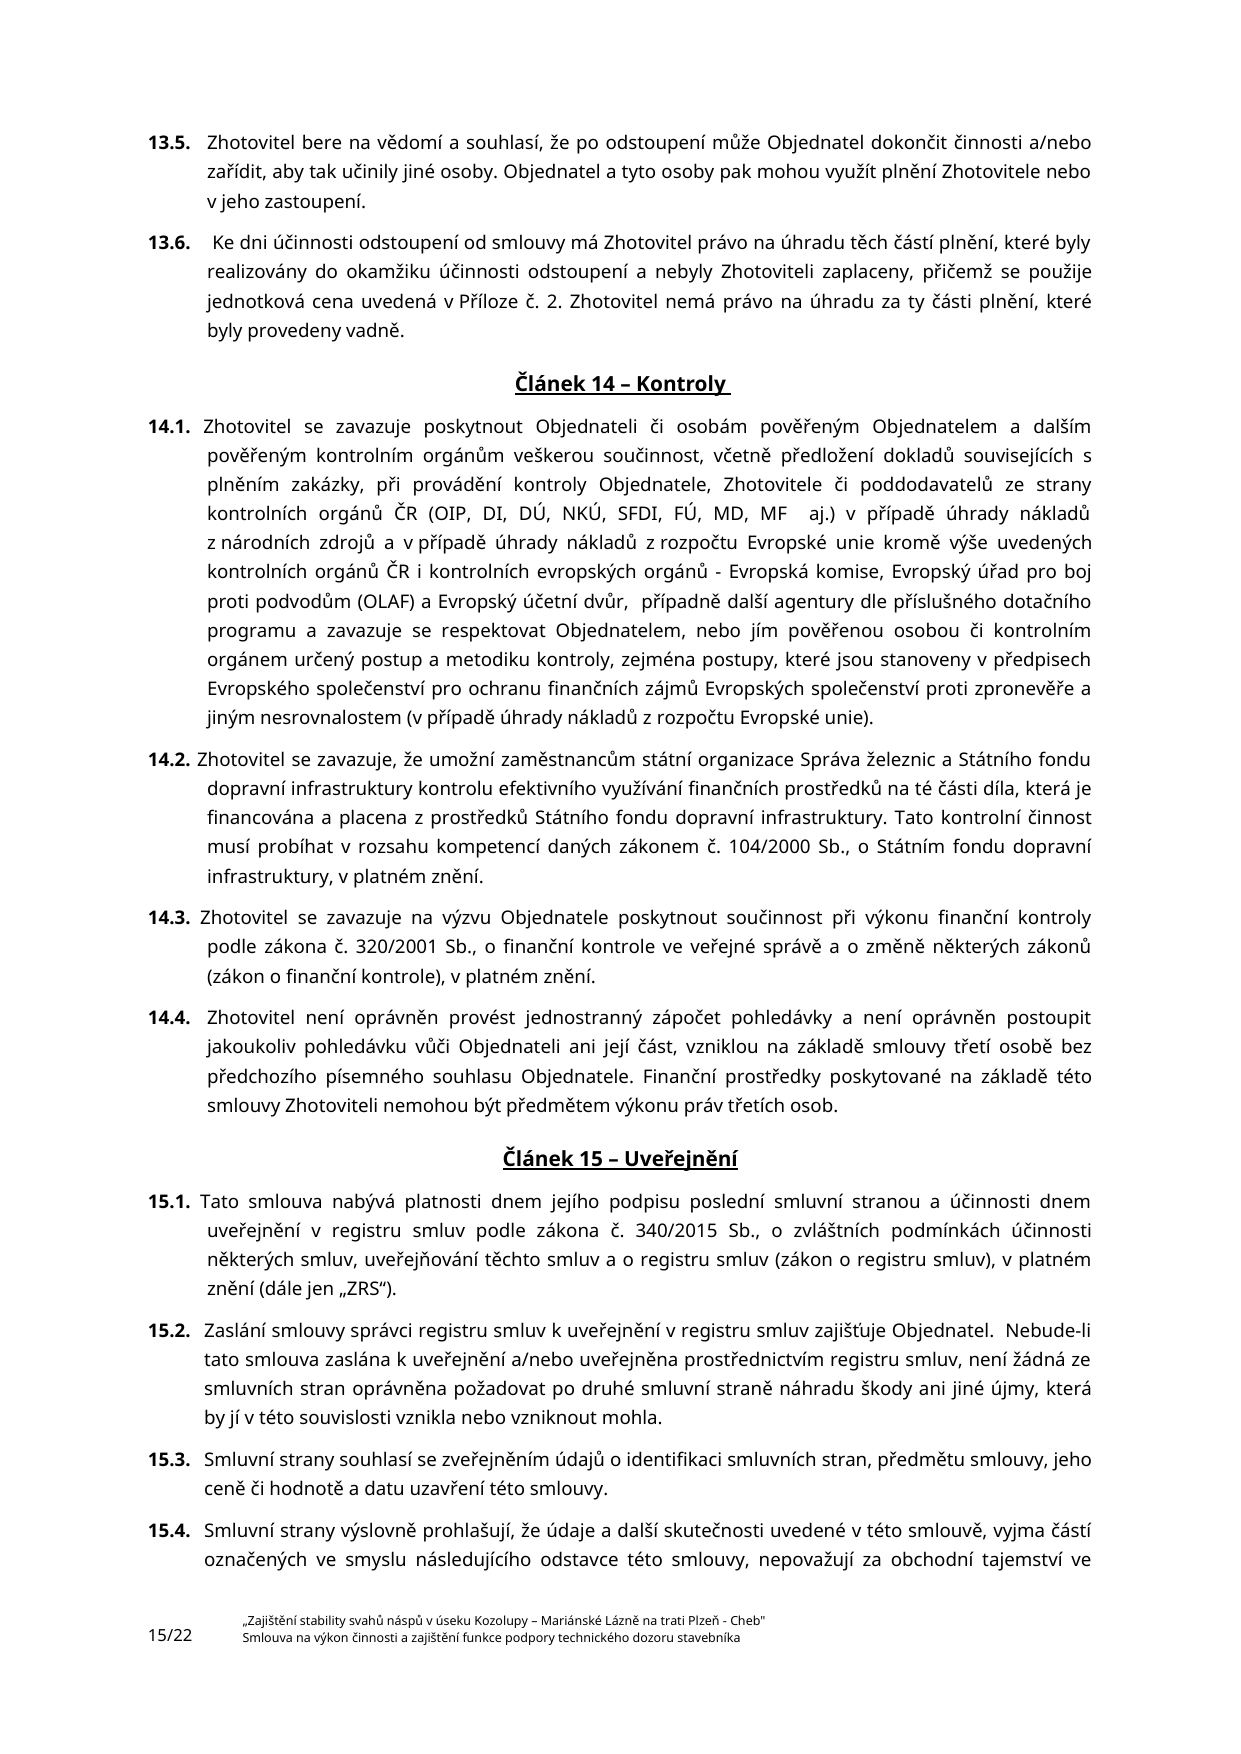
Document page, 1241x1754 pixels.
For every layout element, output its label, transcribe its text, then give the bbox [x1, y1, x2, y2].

subtitle Článek 15 – Uveřejnění [148, 1143, 1092, 1172]
text 14.1. Zhotovitel se zavazuje poskytnout Objednateli či osobám pověřeným Objednatelem a dalším pověřeným kontrolním orgánům veškerou součinnost, včetně předložení dokladů souvisejících s plněním zakázky, při provádění kontroly Objednatele, Zhotovitele či poddodavatelů ze strany kontrolních orgánů ČR (OIP, DI, DÚ, NKÚ, SFDI, FÚ, MD, MF aj.) v případě úhrady nákladů z národních zdrojů a v případě úhrady nákladů z rozpočtu Evropské unie kromě výše uvedených kontrolních orgánů ČR i kontrolních evropských orgánů - Evropská komise, Evropský úřad pro boj proti podvodům (OLAF) a Evropský účetní dvůr, případně další agentury dle příslušného dotačního programu a zavazuje se respektovat Objednatelem, nebo jím pověřenou osobou či kontrolním orgánem určený postup a metodiku kontroly, zejména postupy, které jsou stanoveny v předpisech Evropského společenství pro ochranu finančních zájmů Evropských společenství proti zpronevěře a jiným nesrovnalostem (v případě úhrady nákladů z rozpočtu Evropské unie). [148, 410, 1092, 731]
text 13.6. Ke dni účinnosti odstoupení od smlouvy má Zhotovitel právo na úhradu těch částí plnění, které byly realizovány do okamžiku účinnosti odstoupení a nebyly Zhotoviteli zaplaceny, přičemž se použije jednotková cena uvedená v Příloze č. 2. Zhotovitel nemá právo na úhradu za ty části plnění, které byly provedeny vadně. [148, 226, 1092, 343]
text 15.2. Zaslání smlouvy správci registru smluv k uveřejnění v registru smluv zajišťuje Objednatel. Nebude-li tato smlouva zaslána k uveřejnění a/nebo uveřejněna prostřednictvím registru smluv, není žádná ze smluvních stran oprávněna požadovat po druhé smluvní straně náhradu škody ani jiné újmy, která by jí v této souvislosti vznikla nebo vzniknout mohla. [148, 1314, 1092, 1431]
text 15.3. Smluvní strany souhlasí se zveřejněním údajů o identifikaci smluvních stran, předmětu smlouvy, jeho ceně či hodnotě a datu uzavření této smlouvy. [148, 1443, 1092, 1501]
text 14.2. Zhotovitel se zavazuje, že umožní zaměstnancům státní organizace Správa železnic a Státního fondu dopravní infrastruktury kontrolu efektivního využívání finančních prostředků na té části díla, která je financována a placena z prostředků Státního fondu dopravní infrastruktury. Tato kontrolní činnost musí probíhat v rozsahu kompetencí daných zákonem č. 104/2000 Sb., o Státním fondu dopravní infrastruktury, v platném znění. [148, 743, 1092, 889]
text 14.4. Zhotovitel není oprávněn provést jednostranný zápočet pohledávky a není oprávněn postoupit jakoukoliv pohledávku vůči Objednateli ani její část, vzniklou na základě smlouvy třetí osobě bez předchozího písemného souhlasu Objednatele. Finanční prostředky poskytované na základě této smlouvy Zhotoviteli nemohou být předmětem výkonu práv třetích osob. [148, 1001, 1092, 1118]
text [148, 1514, 1092, 1572]
text 13.5. Zhotovitel bere na vědomí a souhlasí, že po odstoupení může Objednatel dokončit činnosti a/nebo zařídit, aby tak učinily jiné osoby. Objednatel a tyto osoby pak mohou využít plnění Zhotovitele nebo v jeho zastoupení. [148, 126, 1092, 214]
text 15.1. Tato smlouva nabývá platnosti dnem jejího podpisu poslední smluvní stranou a účinnosti dnem uveřejnění v registru smluv podle zákona č. 340/2015 Sb., o zvláštních podmínkách účinnosti některých smluv, uveřejňování těchto smluv a o registru smluv (zákon o registru smluv), v platném znění (dále jen „ZRS“). [148, 1185, 1092, 1301]
text 14.3. Zhotovitel se zavazuje na výzvu Objednatele poskytnout součinnost při výkonu finanční kontroly podle zákona č. 320/2001 Sb., o finanční kontrole ve veřejné správě a o změně některých zákonů (zákon o finanční kontrole), v platném znění. [148, 901, 1092, 989]
subtitle Článek 14 – Kontroly [148, 368, 1092, 397]
